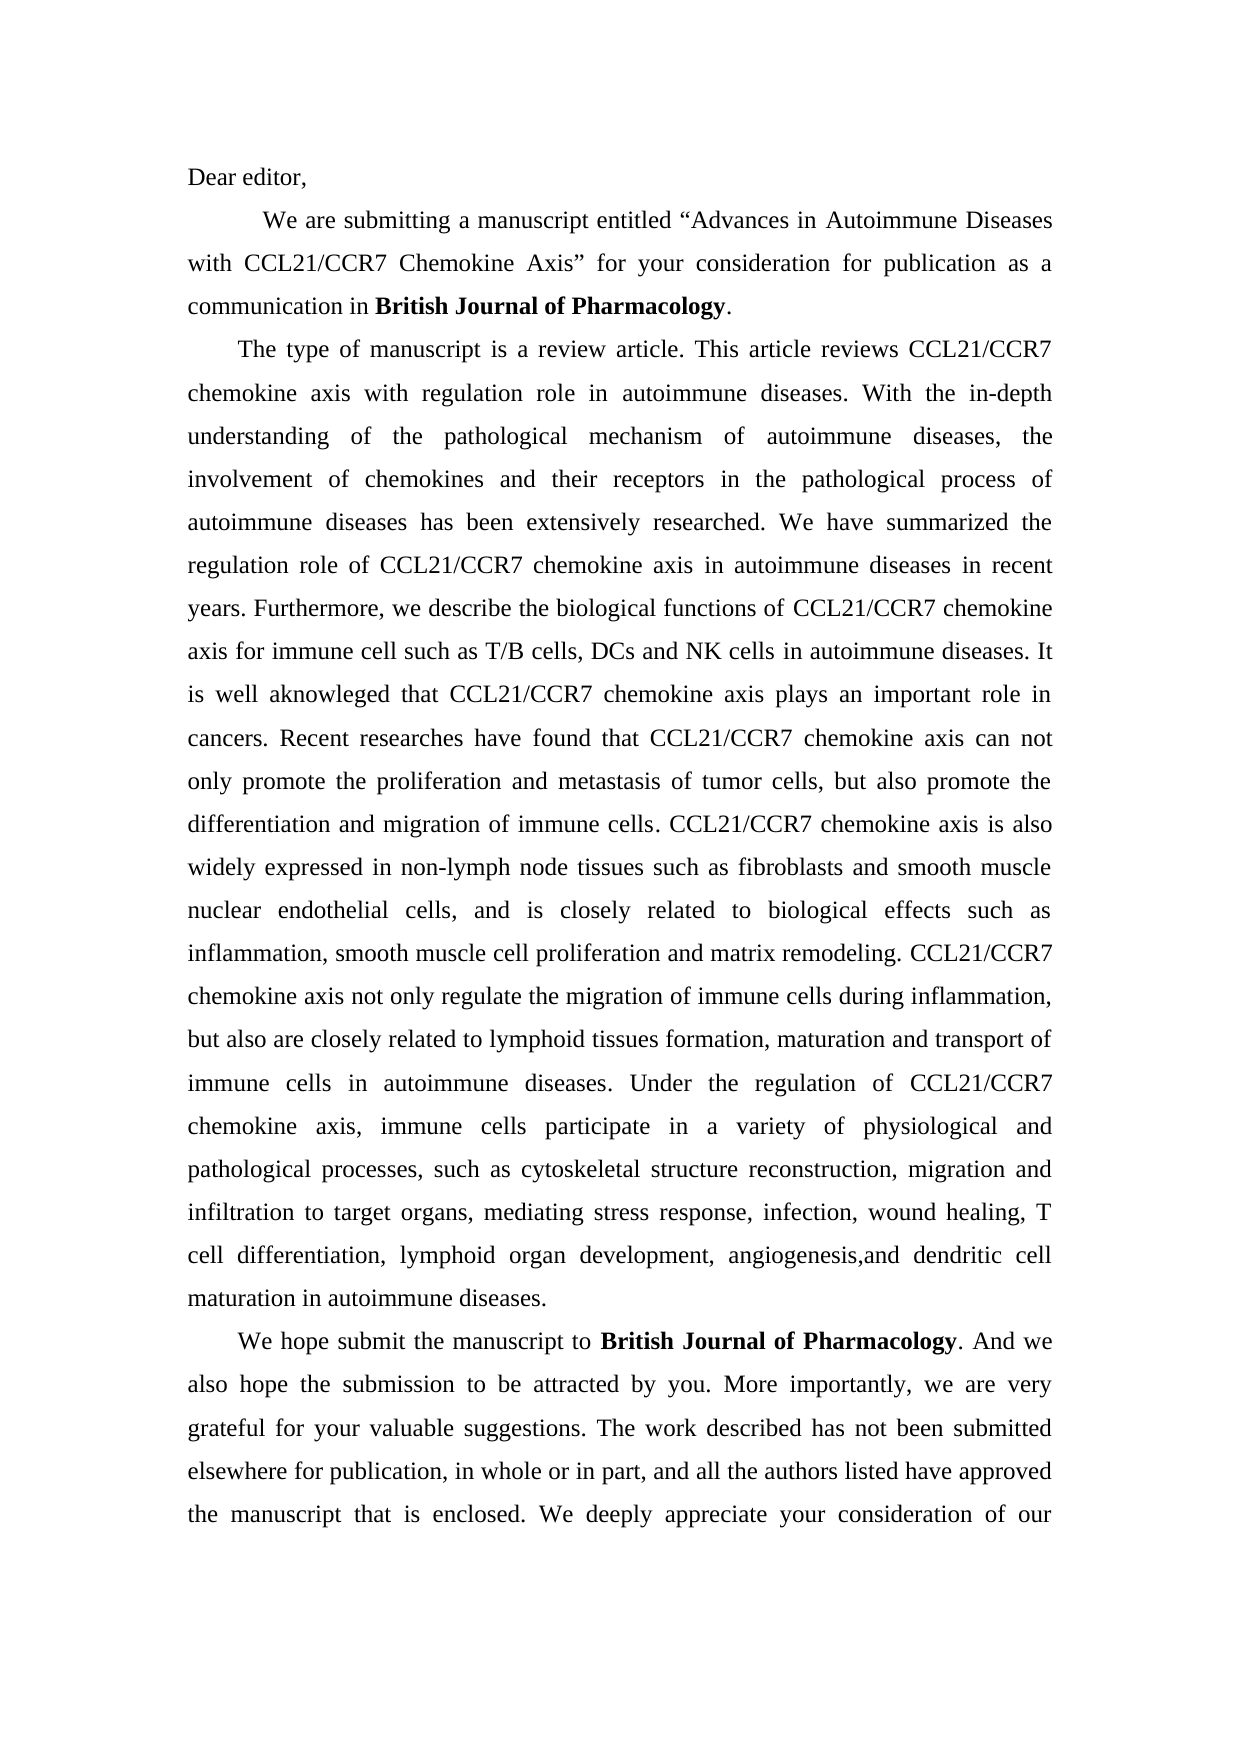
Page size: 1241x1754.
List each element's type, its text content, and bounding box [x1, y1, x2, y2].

list The type of manuscript is a review article. This article reviews CCL21/CCR7 chemokine axis with regulation role in autoimmune diseases. With the in-depth understanding of the pathological mechanism of autoimmune diseases, the involvement of chemokines and their receptors in the pathological process of autoimmune diseases has been extensively researched. We have summarized the regulation role of CCL21/CCR7 chemokine axis in autoimmune diseases in recent years. Furthermore, we describe the biological functions of CCL21/CCR7 chemokine axis for immune cell such as T/B cells, DCs and NK cells in autoimmune diseases. It is well aknowleged that CCL21/CCR7 chemokine axis plays an important role in cancers. Recent researches have found that CCL21/CCR7 chemokine axis can not only promote the proliferation and metastasis of tumor cells, but also promote the differentiation and migration of immune cells. CCL21/CCR7 chemokine axis is also widely expressed in non-lymph node tissues such as fibroblasts and smooth muscle nuclear endothelial cells, and is closely related to biological effects such as inflammation, smooth muscle cell proliferation and matrix remodeling. CCL21/CCR7 chemokine axis not only regulate the migration of immune cells during inflammation, but also are closely related to lymphoid tissues formation, maturation and transport of immune cells in autoimmune diseases. Under the regulation of CCL21/CCR7 chemokine axis, immune cells participate in a variety of physiological and pathological processes, such as cytoskeletal structure reconstruction, migration and infiltration to target organs, mediating stress response, infection, wound healing, T cell differentiation, lymphoid organ development, angiogenesis,and dendritic cell maturation in autoimmune diseases. [187, 334, 1053, 1312]
list Dear editor, [187, 162, 1053, 191]
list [187, 1326, 1053, 1528]
list We are submitting a manuscript entitled “Advances in Autoimmune Diseases with CCL21/CCR7 Chemokine Axis” for your consideration for publication as a communication in British Journal of Pharmacology. [187, 205, 1053, 320]
